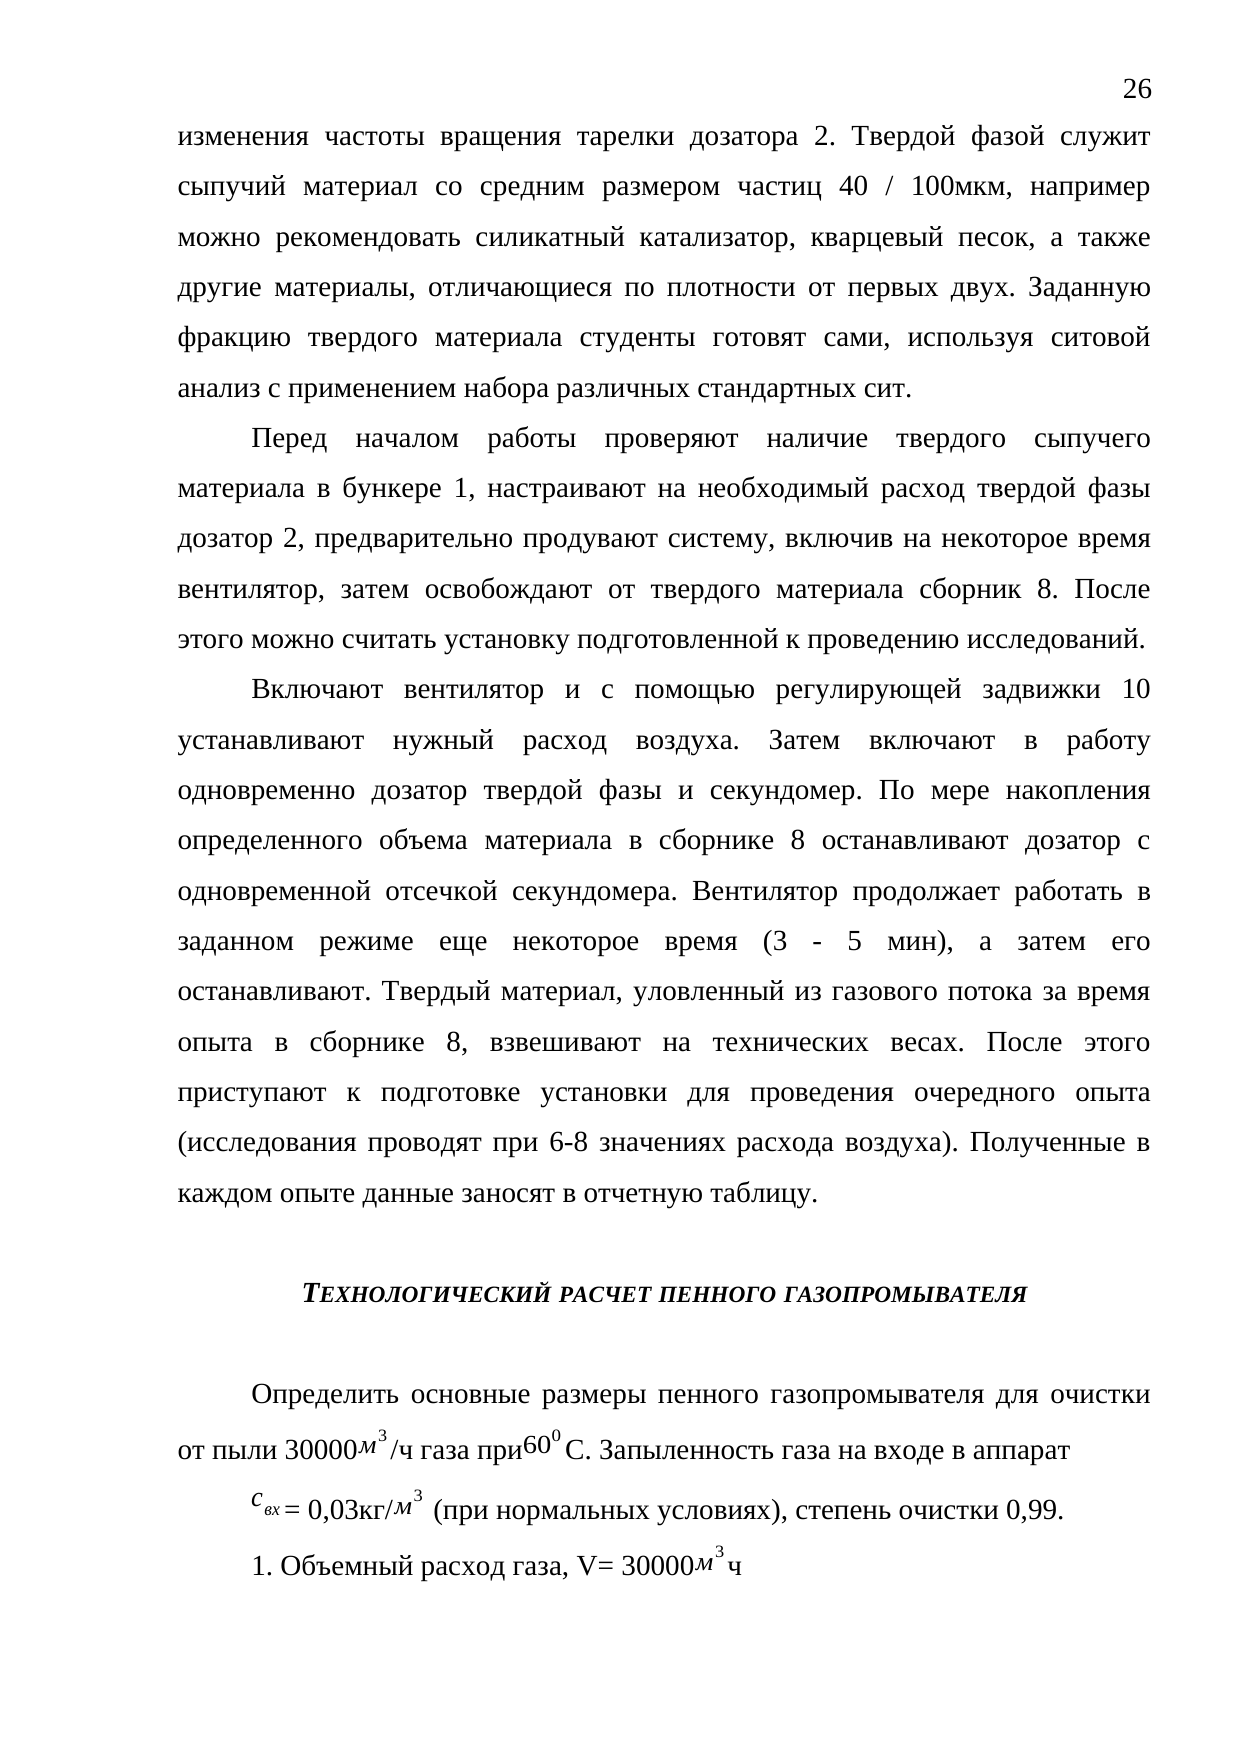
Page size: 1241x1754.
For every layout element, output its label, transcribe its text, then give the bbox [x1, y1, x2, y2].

text Включают вентилятор и с помощью регулирующей задвижки 10 устанавливают нужный расход воздуха. Затем включают в работу одновременно дозатор твердой фазы и секундомер. По мере накопления определенного объема материала в сборнике 8 останавливают дозатор с одновременной отсечкой секундомера. Вентилятор продолжает работать в заданном режиме еще некоторое время (3 - 5 мин), а затем его останавливают. Твердый материал, уловленный из газового потока за время опыта в сборнике 8, взвешивают на технических весах. После этого приступают к подготовке установки для проведения очередного опыта (исследования проводят при 6-8 значениях расхода воздуха). Полученные в каждом опыте данные заносят в отчетную таблицу. [177, 672, 1152, 1208]
subtitle Технологический расчет пенного газопромывателя [177, 1275, 1152, 1309]
text = 0,03кг/ (при нормальных условиях), степень очистки 0,99. [177, 1482, 1152, 1526]
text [177, 118, 1152, 403]
text 1. Объемный расход газа, V= 30000ч [177, 1543, 1152, 1582]
text Определить основные размеры пенного газопромывателя для очистки от пыли 30000/ч газа приС. Запыленность газа на входе в аппарат [177, 1376, 1152, 1465]
text Перед началом работы проверяют наличие твердого сыпучего материала в бункере 1, настраивают на необходимый расход твердой фазы дозатор 2, предварительно продувают систему, включив на некоторое время вентилятор, затем освобождают от твердого материала сборник 8. После этого можно считать установку подготовленной к проведению исследований. [177, 420, 1152, 655]
